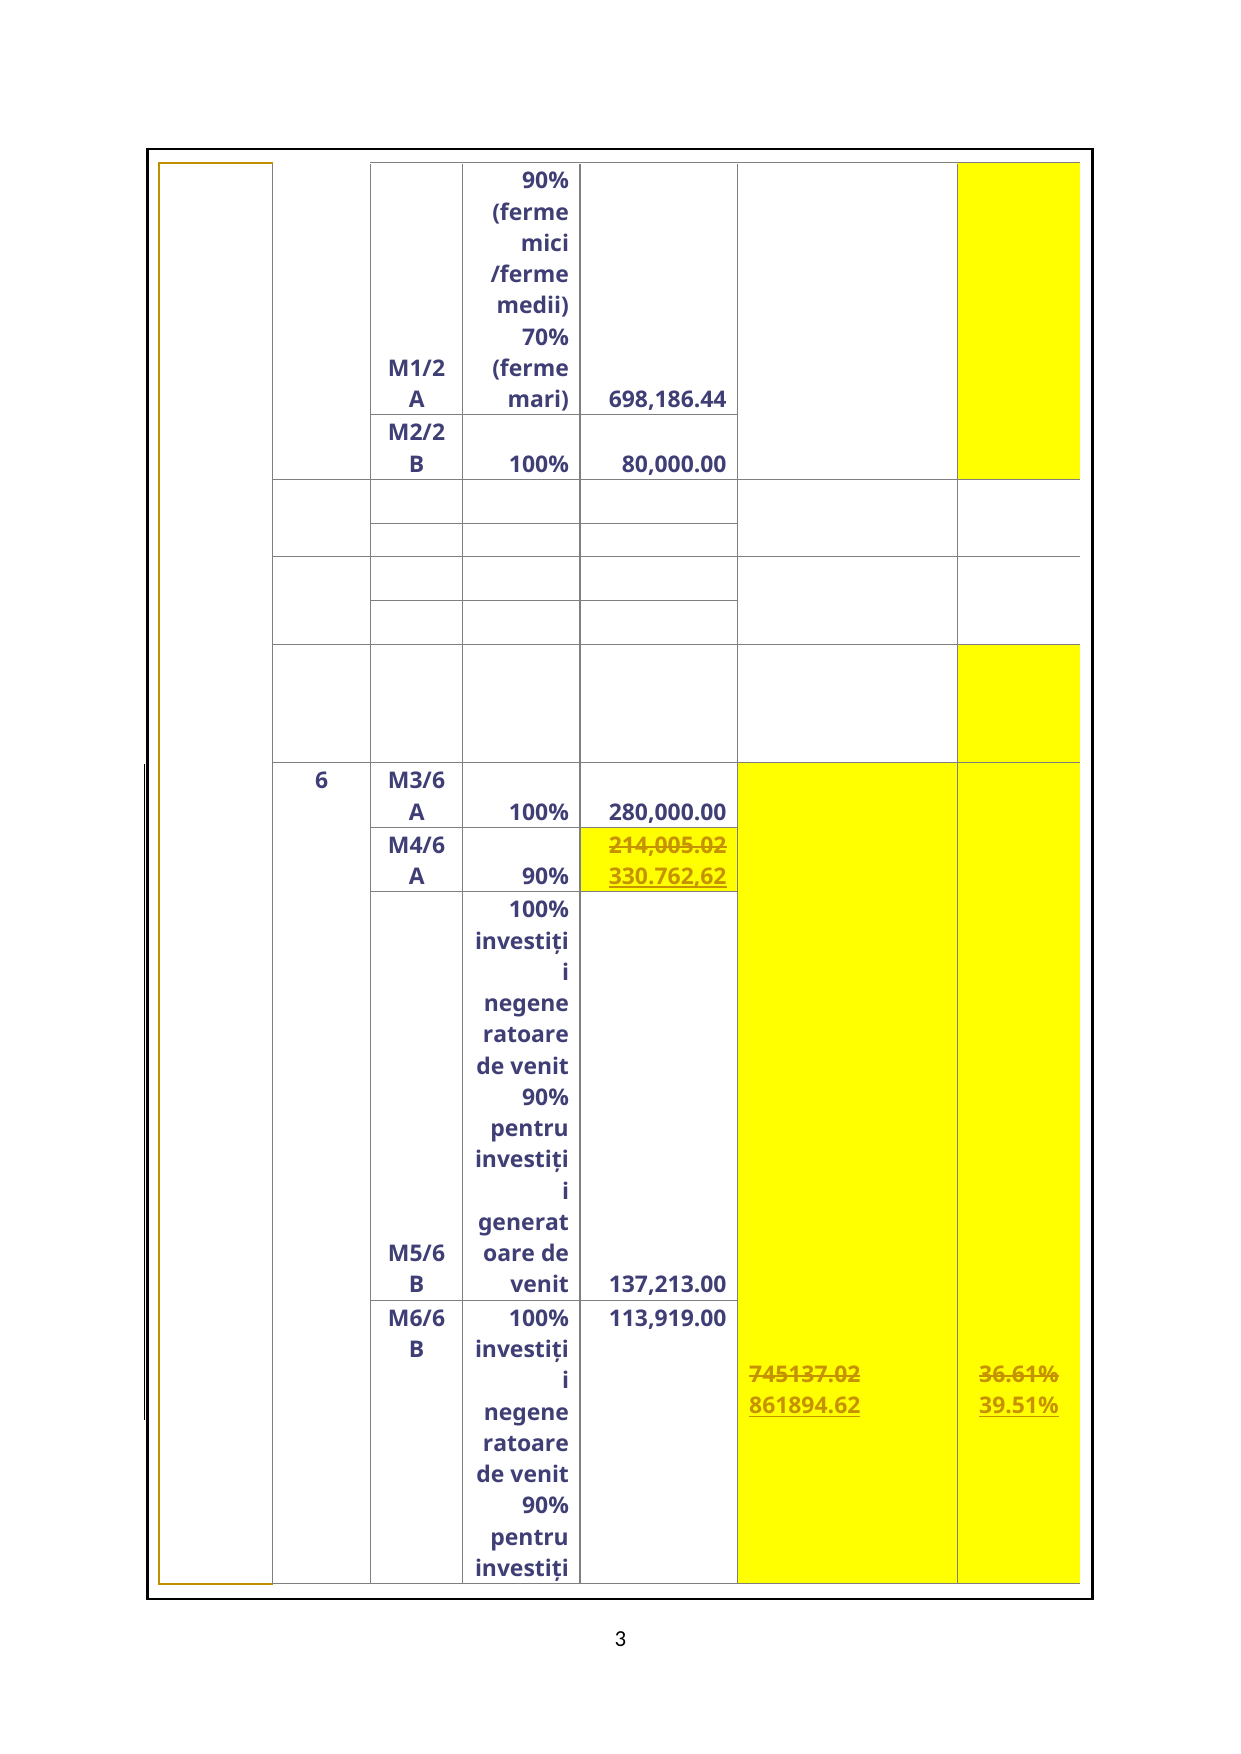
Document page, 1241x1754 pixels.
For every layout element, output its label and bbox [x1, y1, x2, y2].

table_header [149, 150, 1091, 1597]
